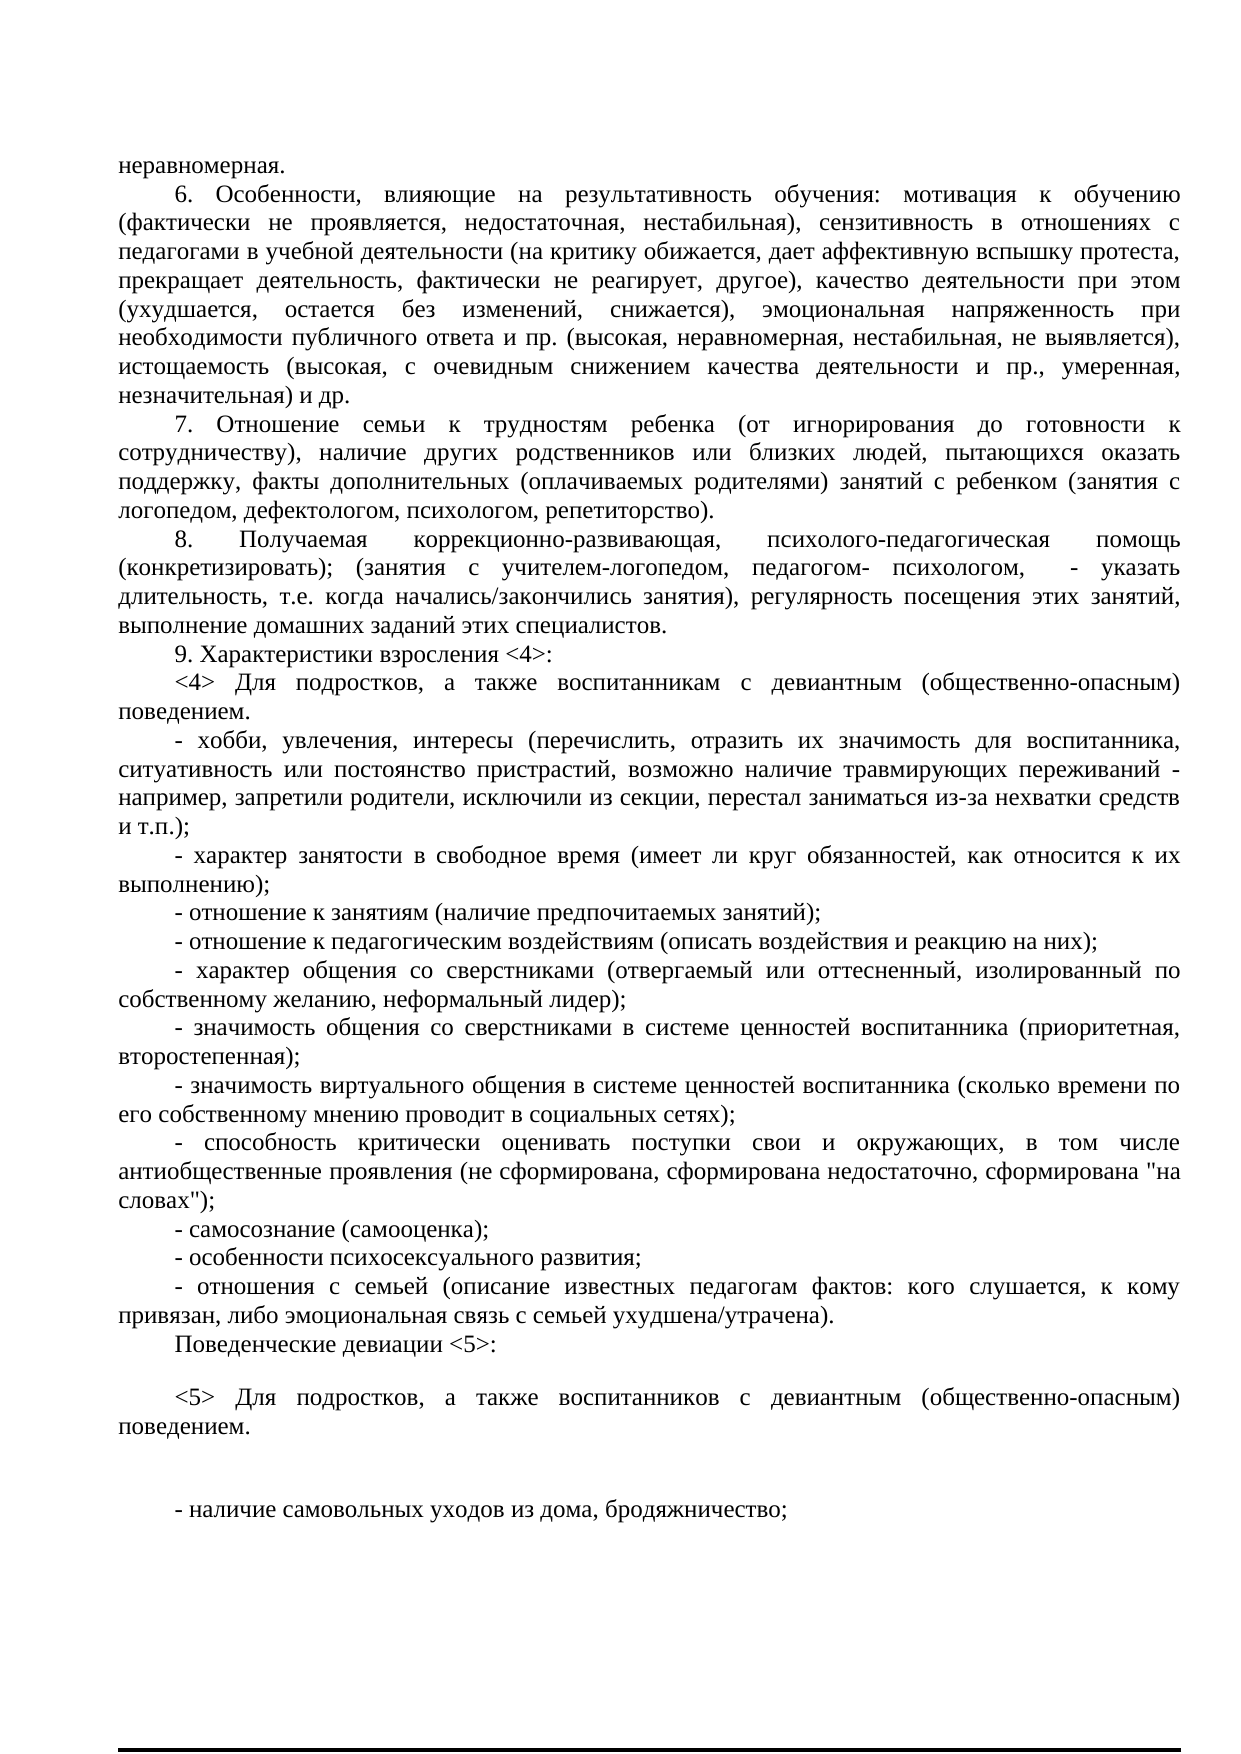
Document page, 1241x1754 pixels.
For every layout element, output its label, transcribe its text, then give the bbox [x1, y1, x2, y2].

text - отношение к педагогическим воздействиям (описать воздействия и реакцию на них); [118, 926, 1181, 955]
text - значимость виртуального общения в системе ценностей воспитанника (сколько времени по его собственному мнению проводит в социальных сетях); [118, 1070, 1181, 1127]
text - характер общения со сверстниками (отвергаемый или оттесненный, изолированный по собственному желанию, неформальный лидер); [118, 955, 1181, 1012]
text 6. Особенности, влияющие на результативность обучения: мотивация к обучению (фактически не проявляется, недостаточная, нестабильная), сензитивность в отношениях с педагогами в учебной деятельности (на критику обижается, дает аффективную вспышку протеста, прекращает деятельность, фактически не реагирует, другое), качество деятельности при этом (ухудшается, остается без изменений, снижается), эмоциональная напряженность при необходимости публичного ответа и пр. (высокая, неравномерная, нестабильная, не выявляется), истощаемость (высокая, с очевидным снижением качества деятельности и пр., умеренная, незначительная) и др. [118, 179, 1181, 409]
text - самосознание (самооценка); [118, 1214, 1181, 1242]
text - отношение к занятиям (наличие предпочитаемых занятий); [118, 897, 1181, 926]
text 8. Получаемая коррекционно-развивающая, психолого-педагогическая помощь (конкретизировать); (занятия с учителем-логопедом, педагогом- психологом, - указать длительность, т.е. когда начались/закончились занятия), регулярность посещения этих занятий, выполнение домашних заданий этих специалистов. [118, 524, 1181, 639]
text - отношения с семьей (описание известных педагогам фактов: кого слушается, к кому привязан, либо эмоциональная связь с семьей ухудшена/утрачена). [118, 1271, 1181, 1329]
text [118, 150, 1181, 179]
text <5> Для подростков, а также воспитанников с девиантным (общественно-опасным) поведением. [118, 1382, 1181, 1440]
text - характер занятости в свободное время (имеет ли круг обязанностей, как относится к их выполнению); [118, 840, 1181, 897]
text 9. Характеристики взросления <4>: [118, 639, 1181, 667]
text Поведенческие девиации <5>: [118, 1329, 1181, 1357]
text - способность критически оценивать поступки свои и окружающих, в том числе антиобщественные проявления (не сформирована, сформирована недостаточно, сформирована "на словах"); [118, 1127, 1181, 1214]
text - наличие самовольных уходов из дома, бродяжничество; [118, 1494, 1181, 1522]
text - хобби, увлечения, интересы (перечислить, отразить их значимость для воспитанника, ситуативность или постоянство пристрастий, возможно наличие травмирующих переживаний - например, запретили родители, исключили из секции, перестал заниматься из-за нехватки средств и т.п.); [118, 725, 1181, 840]
text - особенности психосексуального развития; [118, 1242, 1181, 1271]
text 7. Отношение семьи к трудностям ребенка (от игнорирования до готовности к сотрудничеству), наличие других родственников или близких людей, пытающихся оказать поддержку, факты дополнительных (оплачиваемых родителями) занятий с ребенком (занятия с логопедом, дефектологом, психологом, репетиторство). [118, 409, 1181, 524]
text - значимость общения со сверстниками в системе ценностей воспитанника (приоритетная, второстепенная); [118, 1012, 1181, 1070]
text <4> Для подростков, а также воспитанникам с девиантным (общественно-опасным) поведением. [118, 667, 1181, 725]
